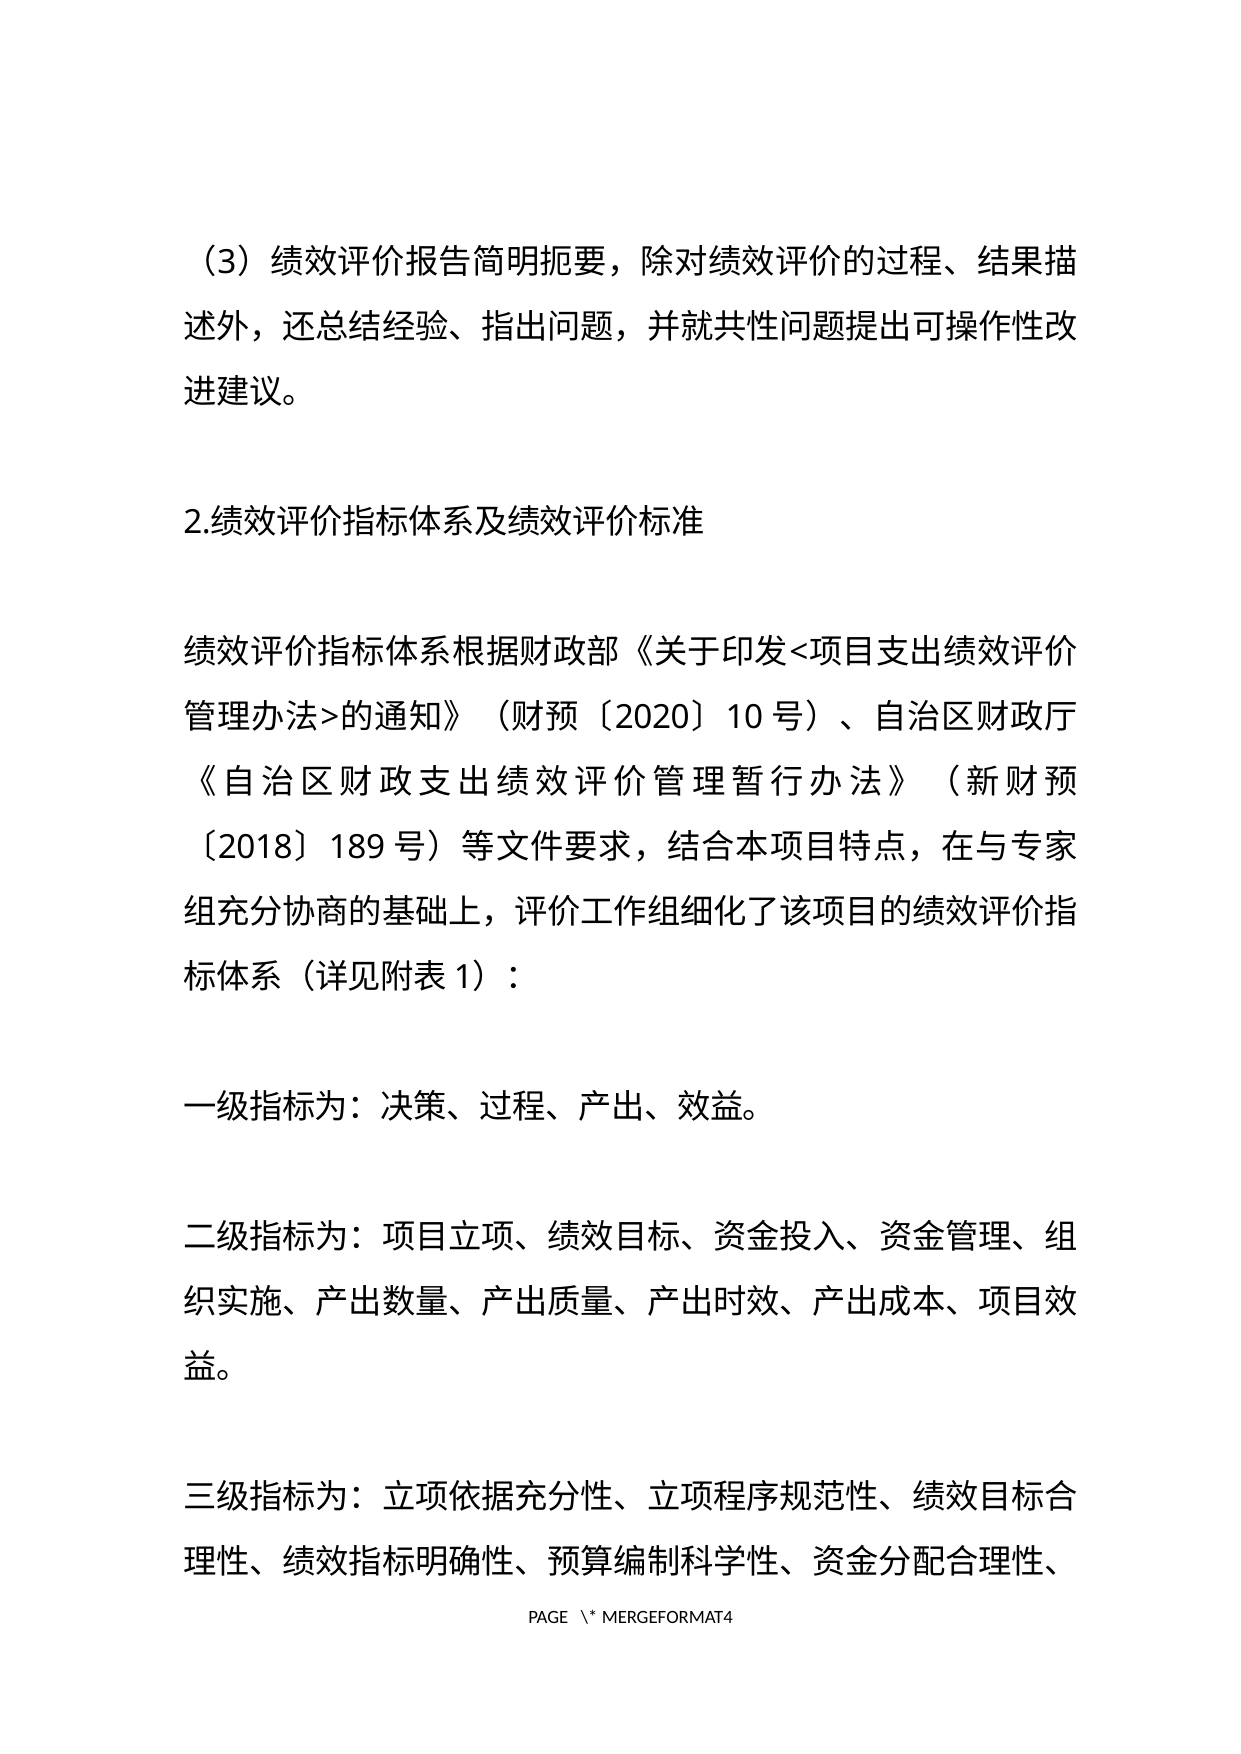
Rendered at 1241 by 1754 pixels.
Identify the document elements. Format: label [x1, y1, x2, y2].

text [183, 162, 1078, 1592]
